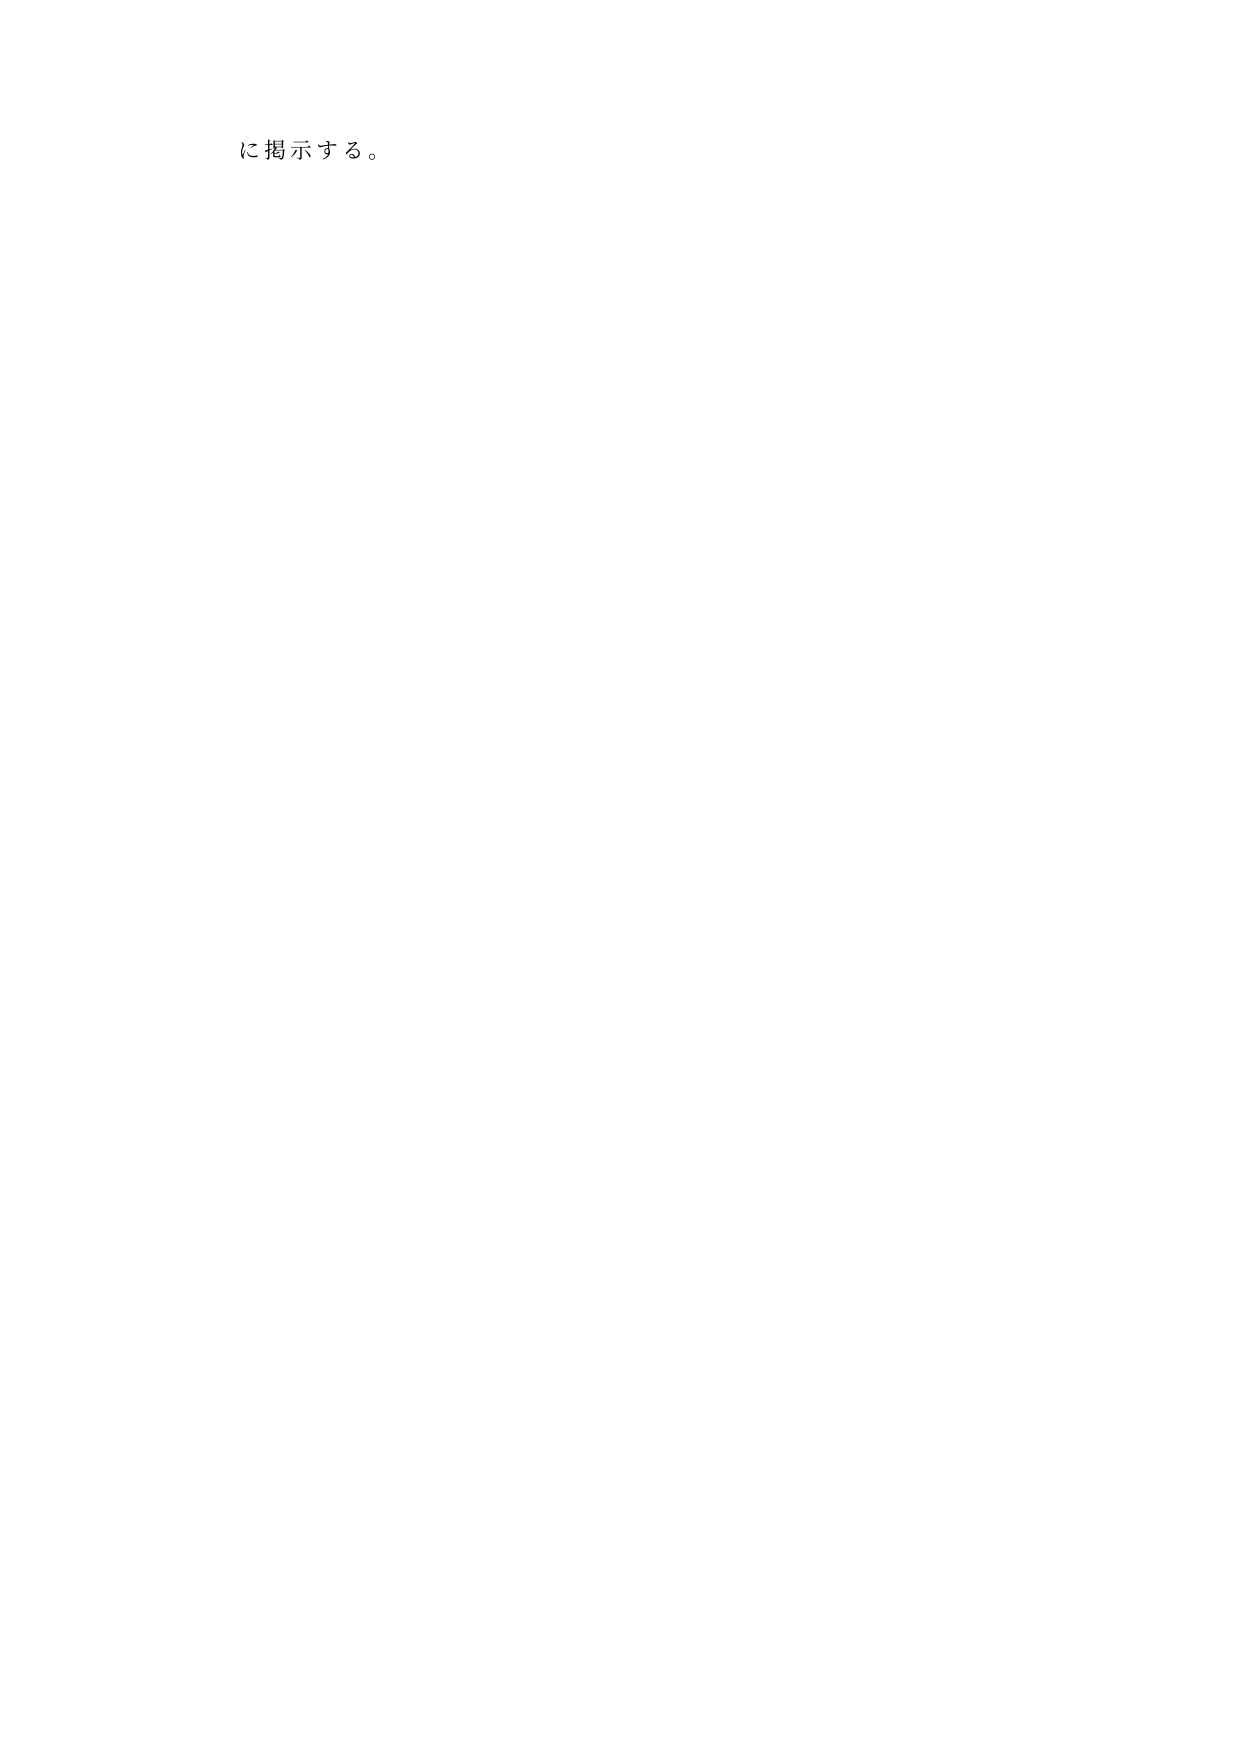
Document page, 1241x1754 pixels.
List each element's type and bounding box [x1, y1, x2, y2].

text [206, 119, 1098, 179]
